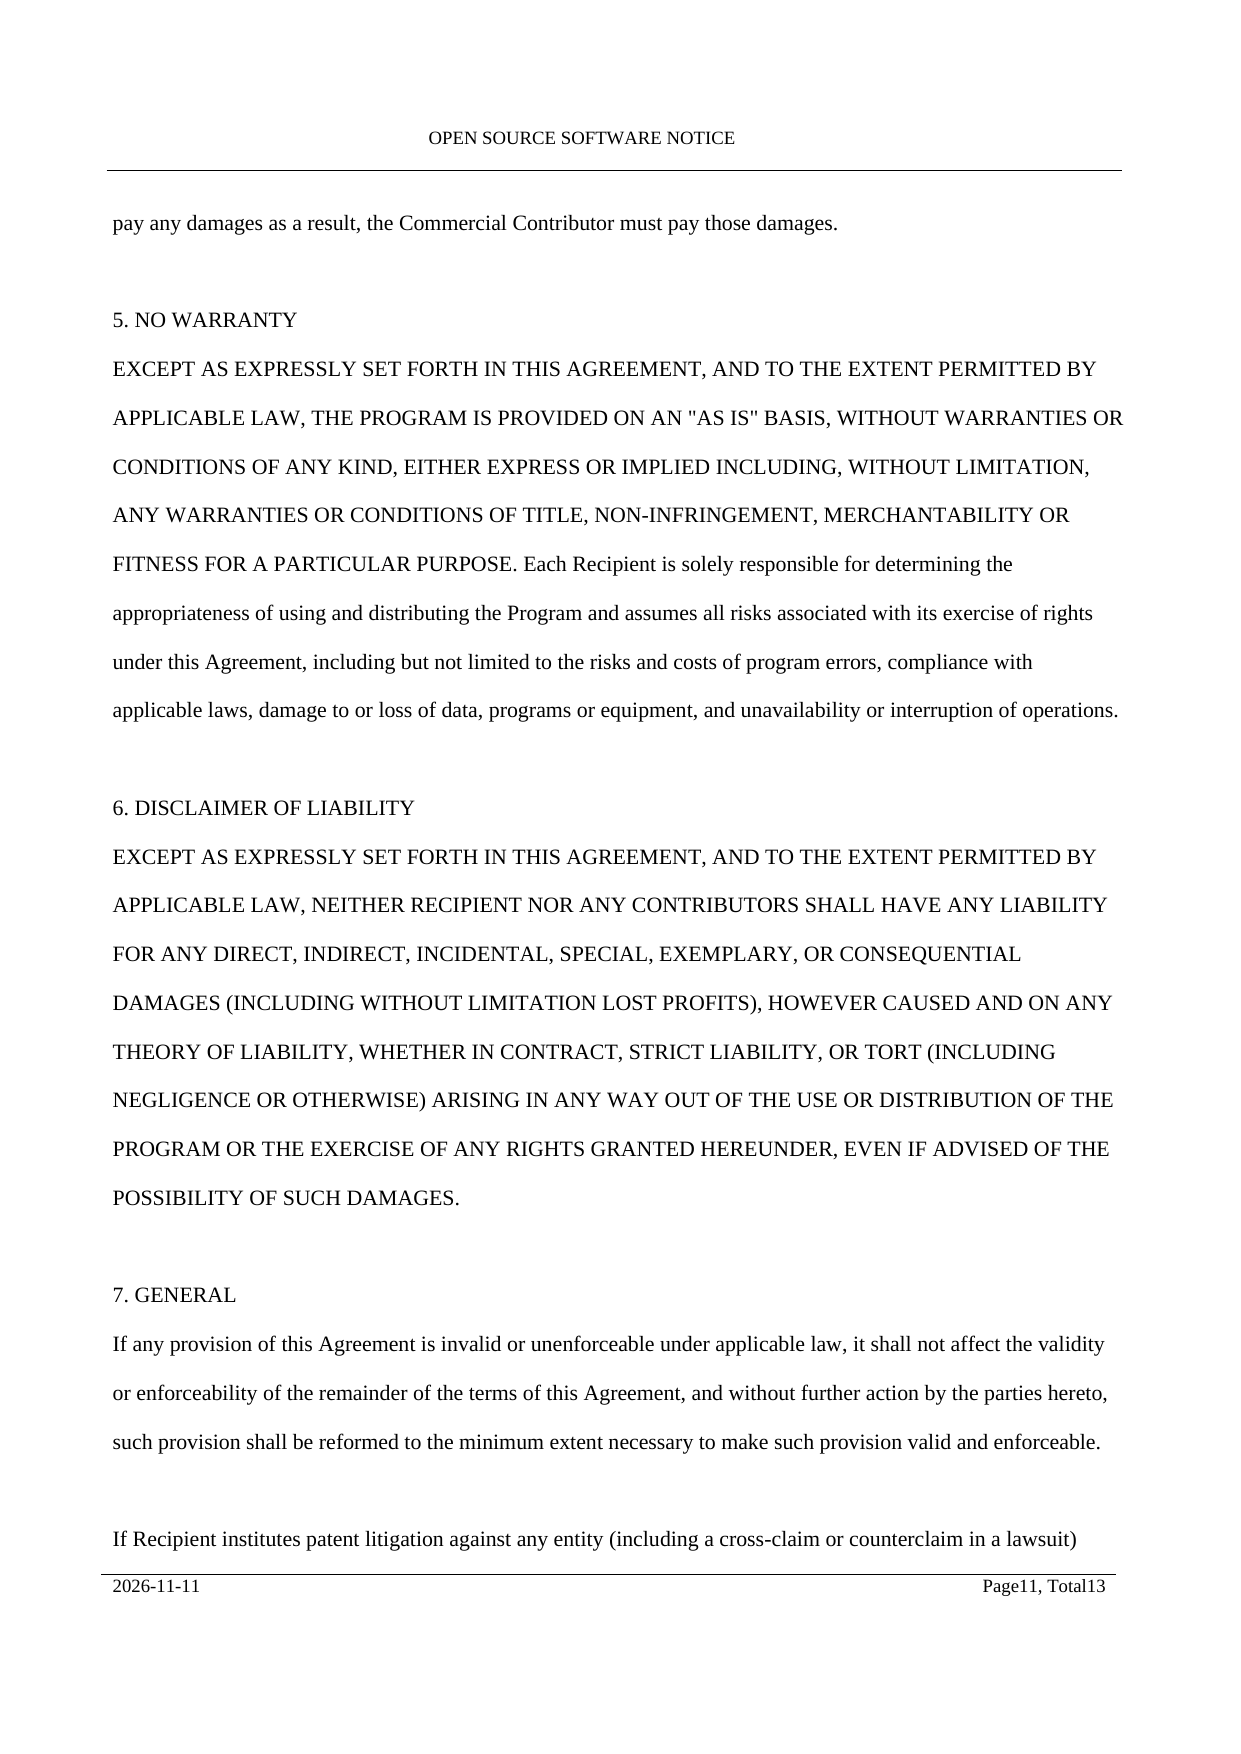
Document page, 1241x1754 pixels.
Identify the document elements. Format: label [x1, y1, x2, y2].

text [112, 206, 1128, 1555]
